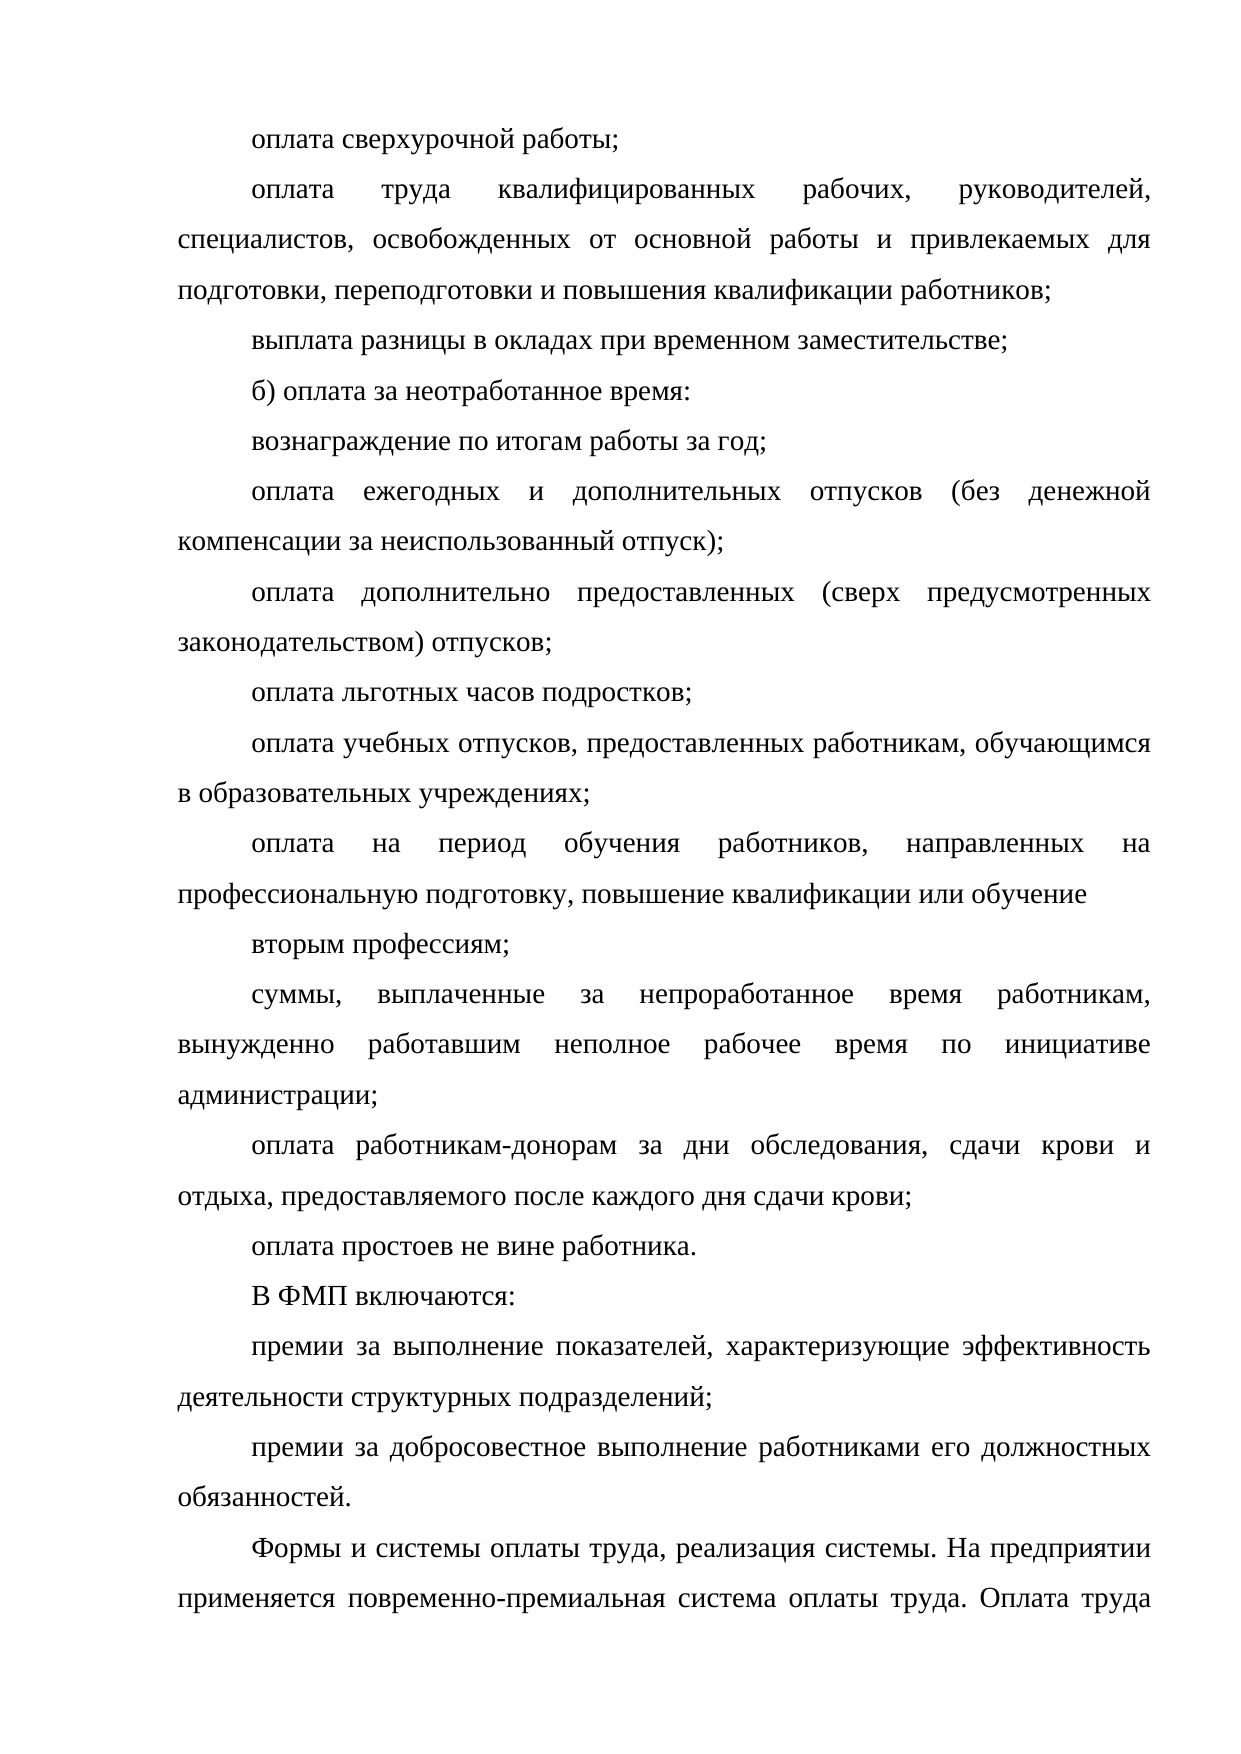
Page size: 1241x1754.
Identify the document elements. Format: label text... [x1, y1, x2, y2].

text вторым профессиям; [177, 926, 1152, 959]
text б) оплата за неотработанное время: [177, 373, 1152, 406]
text оплата дополнительно предоставленных (сверх предусмотренных законодательством) отпусков; [177, 574, 1152, 658]
text оплата льготных часов подростков; [177, 674, 1152, 708]
text В ФМП включаются: [177, 1278, 1152, 1312]
text оплата на период обучения работников, направленных на профессиональную подготовку, повышение квалификации или обучение [177, 825, 1152, 909]
text оплата работникам-донорам за дни обследования, сдачи крови и отдыха, предоставляемого после каждого дня сдачи крови; [177, 1127, 1152, 1211]
text оплата учебных отпусков, предоставленных работникам, обучающимся в образовательных учреждениях; [177, 725, 1152, 809]
text оплата простоев не вине работника. [177, 1228, 1152, 1261]
text оплата сверхурочной работы; [177, 121, 1152, 154]
text оплата труда квалифицированных рабочих, руководителей, специалистов, освобожденных от основной работы и привлекаемых для подготовки, переподготовки и повышения квалификации работников; [177, 171, 1152, 306]
text выплата разницы в окладах при временном заместительстве; [177, 322, 1152, 356]
text вознаграждение по итогам работы за год; [177, 423, 1152, 456]
text оплата ежегодных и дополнительных отпусков (без денежной компенсации за неиспользованный отпуск); [177, 473, 1152, 557]
text суммы, выплаченные за непроработанное время работникам, вынужденно работавшим неполное рабочее время по инициативе администрации; [177, 976, 1152, 1111]
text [177, 1530, 1152, 1614]
text премии за добросовестное выполнение работниками его должностных обязанностей. [177, 1429, 1152, 1513]
text премии за выполнение показателей, характеризующие эффективность деятельности структурных подразделений; [177, 1328, 1152, 1412]
